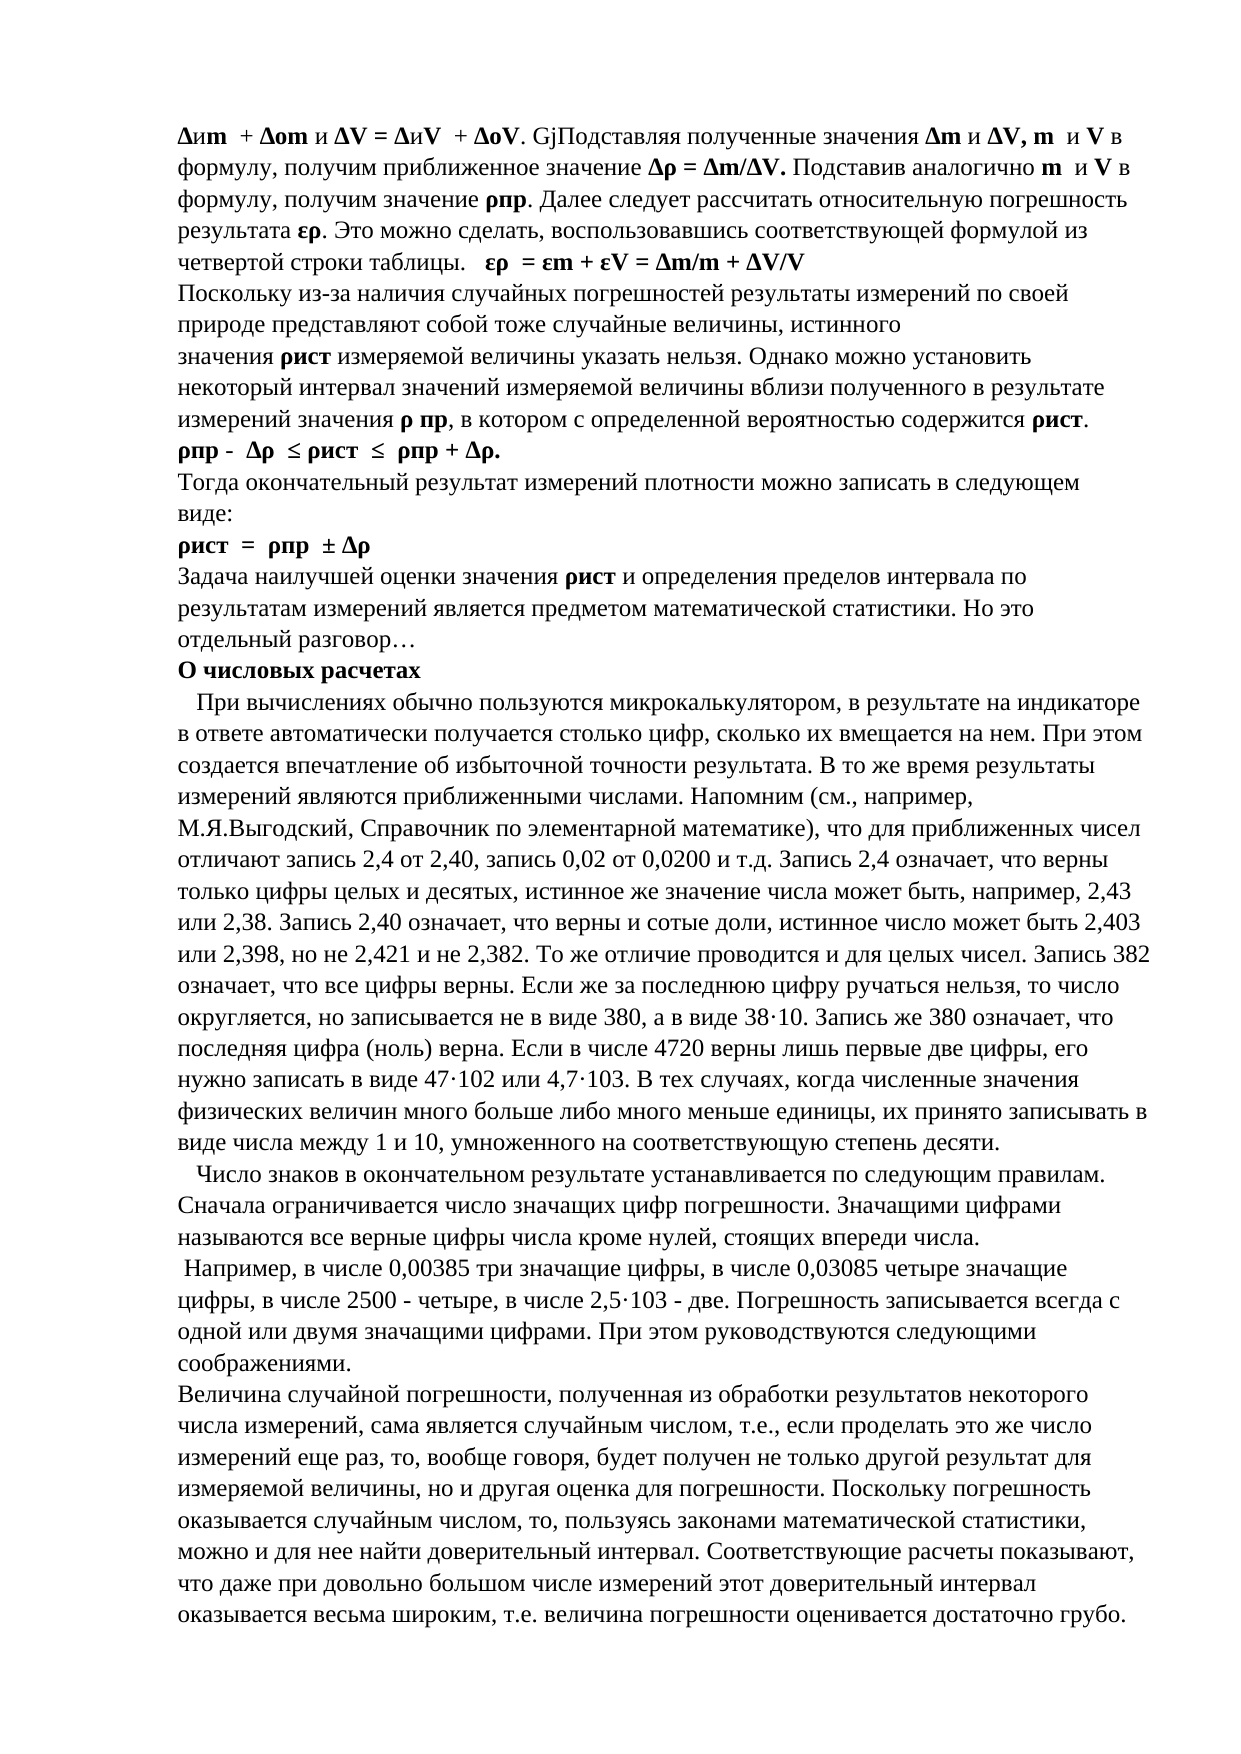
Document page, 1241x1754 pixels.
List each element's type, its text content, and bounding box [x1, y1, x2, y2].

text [177, 1376, 1152, 1628]
text Например, в числе 0,00385 три значащие цифры, в числе 0,03085 четыре значащие цифры, в числе 2500 - четыре, в числе 2,5·103 - две. Погрешность записывается всегда с одной или двумя значащими цифрами. При этом руководствуются следующими соображениями. [177, 1251, 1152, 1376]
text Тогда окончательный результат измерений плотности можно записать в следующем виде: [177, 464, 1152, 527]
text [177, 118, 1152, 275]
text Задача наилучшей оценки значения ρист и определения пределов интервала по результатам измерений является предметом математической статистики. Но это отдельный разговор… [177, 558, 1152, 653]
text Поскольку из-за наличия случайных погрешностей результаты измерений по своей природе представляют собой тоже случайные величины, истинного значения ρист измеряемой величины указать нельзя. Однако можно установить некоторый интервал значений измеряемой величины вблизи полученного в результате измерений значения ρ пр, в котором с определенной вероятностью содержится ρист. ρпр - ∆ρ ≤ ρист ≤ ρпр + ∆ρ. [177, 275, 1152, 464]
text ρист = ρпр ± ∆ρ [177, 527, 1152, 558]
text При вычислениях обычно пользуются микрокалькулятором, в результате на индикаторе в ответе автоматически получается столько цифр, сколько их вмещается на нем. При этом создается впечатление об избыточной точности результата. В то же время результаты измерений являются приближенными числами. Напомним (см., например, М.Я.Выгодский, Справочник по элементарной математике), что для приближенных чисел отличают запись 2,4 от 2,40, запись 0,02 от 0,0200 и т.д. Запись 2,4 означает, что верны только цифры целых и десятых, истинное же значение числа может быть, например, 2,43 или 2,38. Запись 2,40 означает, что верны и сотые доли, истинное число может быть 2,403 или 2,398, но не 2,421 и не 2,382. То же отличие проводится и для целых чисел. Запись 382 означает, что все цифры верны. Если же за последнюю цифру ручаться нельзя, то число округляется, но записывается не в виде 380, а в виде 38·10. Запись же 380 означает, что последняя цифра (ноль) верна. Если в числе 4720 верны лишь первые две цифры, его нужно записать в виде 47·102 или 4,7·103. В тех случаях, когда численные значения физических величин много больше либо много меньше единицы, их принято записывать в виде числа между 1 и 10, умноженного на соответствующую степень десяти. [177, 684, 1152, 1156]
text Число знаков в окончательном результате устанавливается по следующим правилам. Сначала ограничивается число значащих цифр погрешности. Значащими цифрами называются все верные цифры числа кроме нулей, стоящих впереди числа. [177, 1156, 1152, 1251]
text О числовых расчетах [177, 653, 1152, 684]
